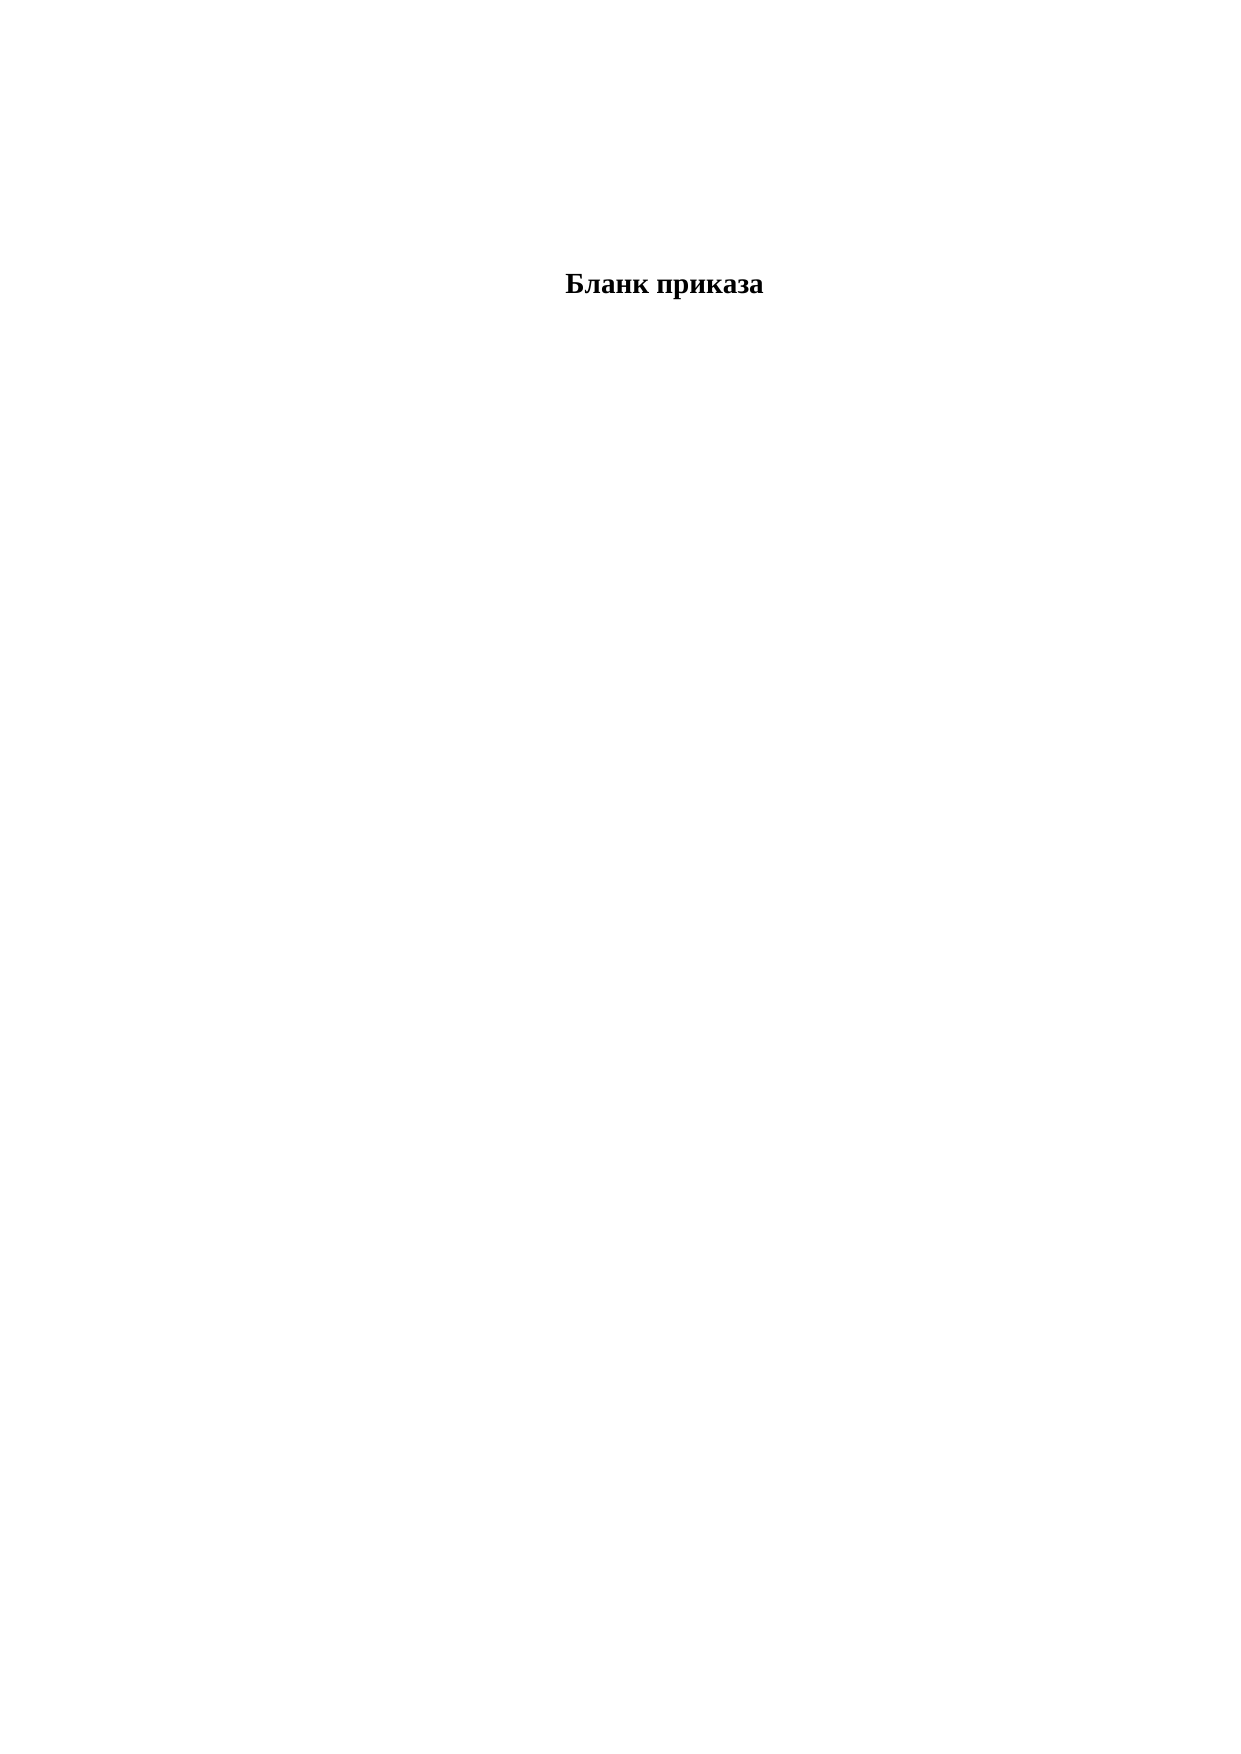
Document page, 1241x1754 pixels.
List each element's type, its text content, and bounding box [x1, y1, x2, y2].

text Бланк приказа [177, 267, 1152, 300]
